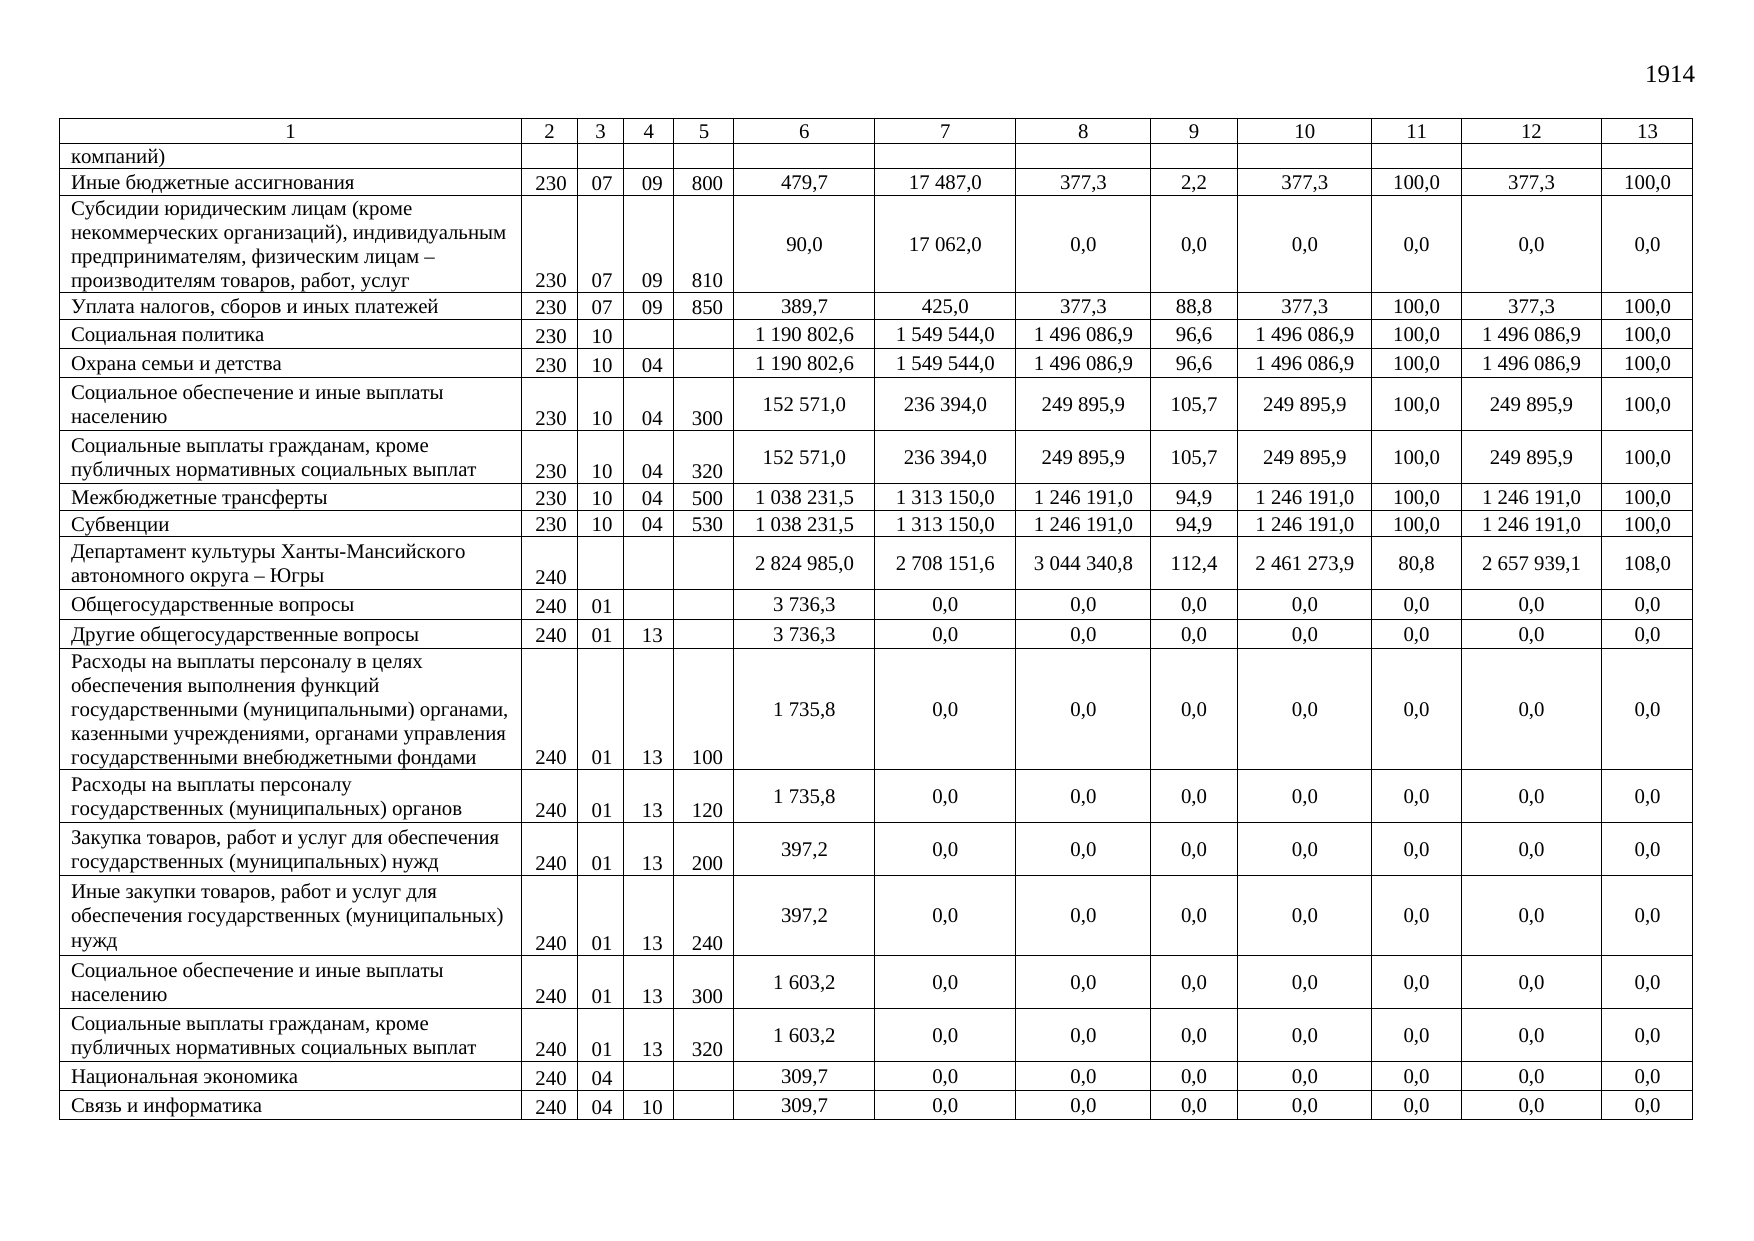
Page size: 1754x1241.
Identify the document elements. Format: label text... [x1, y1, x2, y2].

table_header 4 [624, 119, 673, 143]
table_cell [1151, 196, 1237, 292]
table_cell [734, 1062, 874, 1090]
table_header 10 [1238, 119, 1371, 143]
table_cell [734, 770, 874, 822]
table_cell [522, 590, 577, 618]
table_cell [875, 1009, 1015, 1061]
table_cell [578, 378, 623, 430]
table_header 11 [1372, 119, 1461, 143]
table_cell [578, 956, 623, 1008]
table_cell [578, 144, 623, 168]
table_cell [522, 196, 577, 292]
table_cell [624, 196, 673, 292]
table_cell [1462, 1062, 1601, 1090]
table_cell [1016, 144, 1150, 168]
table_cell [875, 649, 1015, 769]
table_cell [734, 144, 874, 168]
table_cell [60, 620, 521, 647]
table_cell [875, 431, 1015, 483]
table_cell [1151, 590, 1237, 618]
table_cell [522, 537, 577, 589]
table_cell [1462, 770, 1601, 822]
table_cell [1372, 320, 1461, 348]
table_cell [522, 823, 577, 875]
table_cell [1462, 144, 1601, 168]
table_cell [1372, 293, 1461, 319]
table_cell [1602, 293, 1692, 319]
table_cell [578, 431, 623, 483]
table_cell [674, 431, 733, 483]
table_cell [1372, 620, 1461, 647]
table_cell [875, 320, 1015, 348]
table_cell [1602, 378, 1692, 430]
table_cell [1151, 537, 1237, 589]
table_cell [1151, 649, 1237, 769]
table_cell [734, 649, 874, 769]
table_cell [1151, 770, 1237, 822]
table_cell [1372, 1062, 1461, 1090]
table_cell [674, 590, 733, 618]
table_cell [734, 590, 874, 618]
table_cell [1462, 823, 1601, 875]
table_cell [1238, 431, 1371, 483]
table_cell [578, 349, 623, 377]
table_header 1 [60, 119, 521, 143]
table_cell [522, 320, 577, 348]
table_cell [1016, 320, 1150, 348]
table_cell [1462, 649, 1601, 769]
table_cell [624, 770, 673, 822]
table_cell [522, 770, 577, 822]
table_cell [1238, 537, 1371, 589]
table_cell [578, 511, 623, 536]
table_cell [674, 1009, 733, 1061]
table_header 13 [1602, 119, 1692, 143]
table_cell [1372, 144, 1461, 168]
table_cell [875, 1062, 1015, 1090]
table_header 2 [522, 119, 577, 143]
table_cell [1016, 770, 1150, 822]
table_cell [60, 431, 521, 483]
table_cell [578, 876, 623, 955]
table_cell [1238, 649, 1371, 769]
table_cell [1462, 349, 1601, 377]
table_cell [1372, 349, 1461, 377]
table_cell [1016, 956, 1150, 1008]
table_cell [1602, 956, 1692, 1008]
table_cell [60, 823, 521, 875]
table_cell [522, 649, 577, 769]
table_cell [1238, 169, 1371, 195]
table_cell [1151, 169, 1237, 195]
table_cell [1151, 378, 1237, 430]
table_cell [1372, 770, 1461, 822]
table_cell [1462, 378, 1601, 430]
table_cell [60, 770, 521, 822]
table_header 3 [578, 119, 623, 143]
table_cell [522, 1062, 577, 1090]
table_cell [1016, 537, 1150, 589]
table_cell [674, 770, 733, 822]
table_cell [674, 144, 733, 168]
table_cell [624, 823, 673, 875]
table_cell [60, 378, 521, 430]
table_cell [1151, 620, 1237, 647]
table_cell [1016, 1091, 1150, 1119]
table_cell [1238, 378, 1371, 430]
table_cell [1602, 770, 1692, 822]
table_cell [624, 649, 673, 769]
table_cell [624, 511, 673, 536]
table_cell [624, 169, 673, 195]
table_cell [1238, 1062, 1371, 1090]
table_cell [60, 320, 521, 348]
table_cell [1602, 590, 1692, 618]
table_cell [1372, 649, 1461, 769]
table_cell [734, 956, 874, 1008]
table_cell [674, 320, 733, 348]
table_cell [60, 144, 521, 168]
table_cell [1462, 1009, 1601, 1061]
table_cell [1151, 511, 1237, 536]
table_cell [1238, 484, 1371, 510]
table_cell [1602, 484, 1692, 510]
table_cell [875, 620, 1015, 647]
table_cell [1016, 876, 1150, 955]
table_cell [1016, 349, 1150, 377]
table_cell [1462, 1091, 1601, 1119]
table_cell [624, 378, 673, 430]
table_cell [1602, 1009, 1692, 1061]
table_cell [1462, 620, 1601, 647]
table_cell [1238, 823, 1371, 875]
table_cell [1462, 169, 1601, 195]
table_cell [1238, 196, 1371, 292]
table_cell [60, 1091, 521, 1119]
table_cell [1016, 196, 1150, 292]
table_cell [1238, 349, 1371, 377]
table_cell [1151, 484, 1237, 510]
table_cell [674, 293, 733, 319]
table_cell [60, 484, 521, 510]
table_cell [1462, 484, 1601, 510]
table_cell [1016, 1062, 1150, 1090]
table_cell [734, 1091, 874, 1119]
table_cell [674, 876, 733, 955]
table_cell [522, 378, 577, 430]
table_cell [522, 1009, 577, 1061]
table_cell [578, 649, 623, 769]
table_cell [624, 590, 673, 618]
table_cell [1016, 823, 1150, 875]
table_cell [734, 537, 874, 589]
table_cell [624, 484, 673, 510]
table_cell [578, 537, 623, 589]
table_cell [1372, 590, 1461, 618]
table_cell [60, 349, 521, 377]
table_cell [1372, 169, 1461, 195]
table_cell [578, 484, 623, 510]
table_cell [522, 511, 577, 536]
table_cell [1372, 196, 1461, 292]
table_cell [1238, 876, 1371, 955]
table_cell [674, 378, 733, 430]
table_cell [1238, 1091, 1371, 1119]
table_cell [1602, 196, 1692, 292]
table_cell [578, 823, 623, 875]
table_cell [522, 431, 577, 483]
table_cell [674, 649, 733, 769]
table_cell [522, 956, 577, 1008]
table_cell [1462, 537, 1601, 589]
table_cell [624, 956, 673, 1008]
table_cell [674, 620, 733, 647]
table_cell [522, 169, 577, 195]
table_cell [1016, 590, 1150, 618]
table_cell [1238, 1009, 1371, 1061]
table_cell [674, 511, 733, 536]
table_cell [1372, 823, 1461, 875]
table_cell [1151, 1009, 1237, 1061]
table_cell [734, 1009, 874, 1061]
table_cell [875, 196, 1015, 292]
table_header 6 [734, 119, 874, 143]
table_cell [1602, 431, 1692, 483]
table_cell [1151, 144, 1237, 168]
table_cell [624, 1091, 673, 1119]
table_header 12 [1462, 119, 1601, 143]
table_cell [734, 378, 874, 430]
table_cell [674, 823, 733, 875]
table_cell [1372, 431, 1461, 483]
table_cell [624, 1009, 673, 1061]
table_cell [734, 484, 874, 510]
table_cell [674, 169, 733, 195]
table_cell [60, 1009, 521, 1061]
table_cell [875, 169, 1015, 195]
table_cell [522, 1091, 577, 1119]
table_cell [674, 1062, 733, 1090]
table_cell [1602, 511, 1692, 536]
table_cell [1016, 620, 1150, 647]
table_header 9 [1151, 119, 1237, 143]
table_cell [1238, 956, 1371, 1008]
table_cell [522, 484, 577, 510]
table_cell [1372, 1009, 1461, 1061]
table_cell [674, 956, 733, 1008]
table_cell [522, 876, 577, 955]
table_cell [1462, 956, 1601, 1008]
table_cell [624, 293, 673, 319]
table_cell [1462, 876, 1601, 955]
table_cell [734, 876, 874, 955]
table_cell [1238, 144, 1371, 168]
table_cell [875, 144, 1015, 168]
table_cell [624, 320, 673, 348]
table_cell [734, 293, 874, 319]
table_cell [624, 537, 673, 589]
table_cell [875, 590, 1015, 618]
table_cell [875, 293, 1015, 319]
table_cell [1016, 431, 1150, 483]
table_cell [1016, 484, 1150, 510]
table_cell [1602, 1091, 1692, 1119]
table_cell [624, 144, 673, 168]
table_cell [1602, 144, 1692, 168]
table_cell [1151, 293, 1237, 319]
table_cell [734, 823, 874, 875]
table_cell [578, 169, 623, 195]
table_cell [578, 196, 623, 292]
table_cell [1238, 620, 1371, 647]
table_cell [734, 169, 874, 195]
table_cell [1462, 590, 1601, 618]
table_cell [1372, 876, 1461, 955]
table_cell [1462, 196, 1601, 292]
table_header 7 [875, 119, 1015, 143]
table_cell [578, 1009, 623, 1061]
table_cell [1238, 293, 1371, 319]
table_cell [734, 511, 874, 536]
table_header 5 [674, 119, 733, 143]
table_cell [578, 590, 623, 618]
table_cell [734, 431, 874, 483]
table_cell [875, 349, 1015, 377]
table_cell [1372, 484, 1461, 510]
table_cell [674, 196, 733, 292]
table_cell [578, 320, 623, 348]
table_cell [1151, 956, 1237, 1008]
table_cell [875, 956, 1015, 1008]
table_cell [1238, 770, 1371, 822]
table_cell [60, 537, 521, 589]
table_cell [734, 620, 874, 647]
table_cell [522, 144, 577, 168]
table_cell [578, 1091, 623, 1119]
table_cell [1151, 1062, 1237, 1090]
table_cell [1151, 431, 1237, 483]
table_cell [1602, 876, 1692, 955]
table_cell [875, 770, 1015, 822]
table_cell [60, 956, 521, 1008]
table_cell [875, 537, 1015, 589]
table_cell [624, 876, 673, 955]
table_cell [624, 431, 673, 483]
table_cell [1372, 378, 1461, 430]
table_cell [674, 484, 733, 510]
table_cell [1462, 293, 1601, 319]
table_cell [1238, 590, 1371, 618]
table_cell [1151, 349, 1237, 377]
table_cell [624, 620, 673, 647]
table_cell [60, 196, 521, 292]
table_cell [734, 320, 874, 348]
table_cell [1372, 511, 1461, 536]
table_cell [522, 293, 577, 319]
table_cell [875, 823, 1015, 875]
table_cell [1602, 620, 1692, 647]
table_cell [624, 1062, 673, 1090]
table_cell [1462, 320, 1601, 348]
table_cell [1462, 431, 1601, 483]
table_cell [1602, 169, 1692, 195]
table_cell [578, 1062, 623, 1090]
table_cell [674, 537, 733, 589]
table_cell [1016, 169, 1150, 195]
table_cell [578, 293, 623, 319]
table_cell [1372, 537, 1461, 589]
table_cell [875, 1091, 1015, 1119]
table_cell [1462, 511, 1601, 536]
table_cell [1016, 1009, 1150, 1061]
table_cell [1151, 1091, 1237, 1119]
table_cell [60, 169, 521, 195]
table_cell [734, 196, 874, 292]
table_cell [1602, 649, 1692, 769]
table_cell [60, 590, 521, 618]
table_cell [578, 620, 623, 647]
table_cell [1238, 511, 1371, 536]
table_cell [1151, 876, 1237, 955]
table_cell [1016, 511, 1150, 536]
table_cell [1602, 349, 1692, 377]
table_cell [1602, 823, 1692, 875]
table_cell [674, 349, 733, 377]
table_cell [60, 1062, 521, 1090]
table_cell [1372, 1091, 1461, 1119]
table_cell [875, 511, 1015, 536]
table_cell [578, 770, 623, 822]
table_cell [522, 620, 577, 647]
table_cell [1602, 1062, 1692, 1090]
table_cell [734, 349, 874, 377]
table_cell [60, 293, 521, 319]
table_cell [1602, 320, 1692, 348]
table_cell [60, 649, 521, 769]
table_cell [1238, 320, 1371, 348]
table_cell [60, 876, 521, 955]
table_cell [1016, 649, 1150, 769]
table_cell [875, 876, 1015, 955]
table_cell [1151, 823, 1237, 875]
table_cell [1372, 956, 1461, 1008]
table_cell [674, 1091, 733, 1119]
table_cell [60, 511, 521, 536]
table_header 8 [1016, 119, 1150, 143]
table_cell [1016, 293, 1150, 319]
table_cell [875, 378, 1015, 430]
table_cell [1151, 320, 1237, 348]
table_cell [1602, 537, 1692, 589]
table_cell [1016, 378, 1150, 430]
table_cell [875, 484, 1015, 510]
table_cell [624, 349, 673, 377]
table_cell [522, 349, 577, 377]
